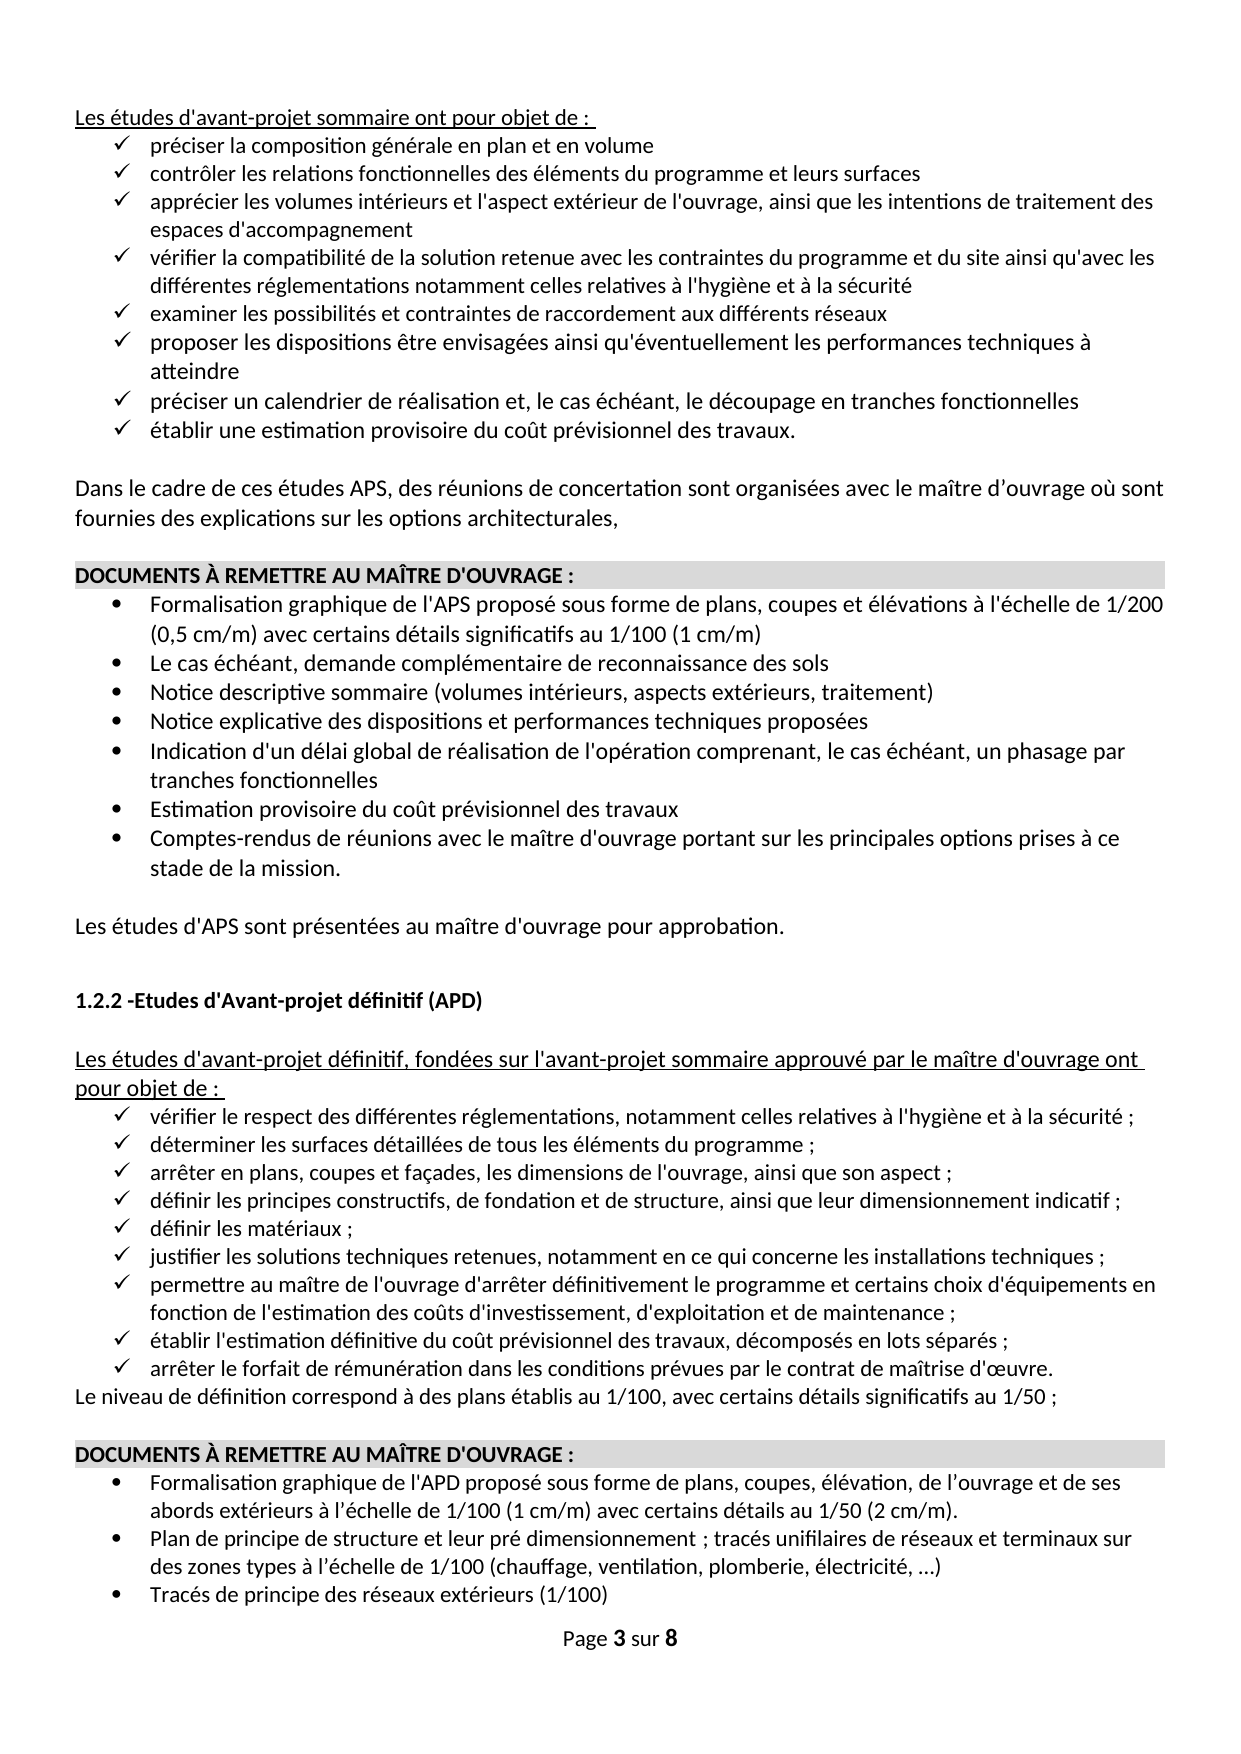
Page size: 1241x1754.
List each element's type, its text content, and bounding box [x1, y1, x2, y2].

text Les études d'avant-projet sommaire ont pour objet de : [75, 103, 1165, 131]
list Formalisation graphique de l'APS proposé sous forme de plans, coupes et élévations à l'échelle de 1/200 (0,5 cm/m) avec certains détails significatifs au 1/100 (1 cm/m) [112, 589, 1165, 648]
list justifier les solutions techniques retenues, notamment en ce qui concerne les installations techniques ; [112, 1242, 1165, 1270]
list Tracés de principe des réseaux extérieurs (1/100) [112, 1580, 1165, 1608]
list établir l'estimation définitive du coût prévisionnel des travaux, décomposés en lots séparés ; [112, 1326, 1165, 1354]
list définir les principes constructifs, de fondation et de structure, ainsi que leur dimensionnement indicatif ; [112, 1186, 1165, 1214]
list préciser la composition générale en plan et en volume [112, 131, 1165, 159]
list permettre au maître de l'ouvrage d'arrêter définitivement le programme et certains choix d'équipements en fonction de l'estimation des coûts d'investissement, d'exploitation et de maintenance ; [112, 1270, 1165, 1326]
list proposer les dispositions être envisagées ainsi qu'éventuellement les performances techniques à atteindre [112, 327, 1165, 386]
list apprécier les volumes intérieurs et l'aspect extérieur de l'ouvrage, ainsi que les intentions de traitement des espaces d'accompagnement [112, 187, 1165, 243]
text Les études d'APS sont présentées au maître d'ouvrage pour approbation. [75, 911, 1165, 941]
list Formalisation graphique de l'APD proposé sous forme de plans, coupes, élévation, de l’ouvrage et de ses abords extérieurs à l’échelle de 1/100 (1 cm/m) avec certains détails au 1/50 (2 cm/m). [112, 1468, 1165, 1524]
text DOCUMENTS À REMETTRE AU MAÎTRE D'OUVRAGE : [75, 561, 1165, 589]
list arrêter le forfait de rémunération dans les conditions prévues par le contrat de maîtrise d'œuvre. [112, 1354, 1165, 1382]
list arrêter en plans, coupes et façades, les dimensions de l'ouvrage, ainsi que son aspect ; [112, 1158, 1165, 1186]
list déterminer les surfaces détaillées de tous les éléments du programme ; [112, 1130, 1165, 1158]
list Le cas échéant, demande complémentaire de reconnaissance des sols [112, 648, 1165, 677]
list contrôler les relations fonctionnelles des éléments du programme et leurs surfaces [112, 159, 1165, 187]
list Notice descriptive sommaire (volumes intérieurs, aspects extérieurs, traitement) [112, 677, 1165, 706]
text DOCUMENTS À REMETTRE AU MAÎTRE D'OUVRAGE : [75, 1440, 1165, 1468]
list examiner les possibilités et contraintes de raccordement aux différents réseaux [112, 299, 1165, 327]
text Le niveau de définition correspond à des plans établis au 1/100, avec certains détails significatifs au 1/50 ; [75, 1382, 1165, 1411]
list Estimation provisoire du coût prévisionnel des travaux [112, 794, 1165, 823]
list établir une estimation provisoire du coût prévisionnel des travaux. [112, 415, 1165, 444]
list Indication d'un délai global de réalisation de l'opération comprenant, le cas échéant, un phasage par tranches fonctionnelles [112, 736, 1165, 794]
list Plan de principe de structure et leur pré dimensionnement ; tracés unifilaires de réseaux et terminaux sur des zones types à l’échelle de 1/100 (chauffage, ventilation, plomberie, électricité, …) [112, 1524, 1165, 1580]
text Les études d'avant-projet définitif, fondées sur l'avant-projet sommaire approuvé par le maître d'ouvrage ont pour objet de : [75, 1044, 1165, 1102]
list définir les matériaux ; [112, 1214, 1165, 1242]
text Dans le cadre de ces études APS, des réunions de concertation sont organisées avec le maître d’ouvrage où sont fournies des explications sur les options architecturales, [75, 473, 1165, 532]
list vérifier la compatibilité de la solution retenue avec les contraintes du programme et du site ainsi qu'avec les différentes réglementations notamment celles relatives à l'hygiène et à la sécurité [112, 243, 1165, 299]
list préciser un calendrier de réalisation et, le cas échéant, le découpage en tranches fonctionnelles [112, 386, 1165, 415]
list Comptes-rendus de réunions avec le maître d'ouvrage portant sur les principales options prises à ce stade de la mission. [112, 823, 1165, 882]
list Notice explicative des dispositions et performances techniques proposées [112, 706, 1165, 736]
list vérifier le respect des différentes réglementations, notamment celles relatives à l'hygiène et à la sécurité ; [112, 1102, 1165, 1130]
text 1.2.2 -Etudes d'Avant-projet définitif (APD) [75, 986, 1165, 1014]
